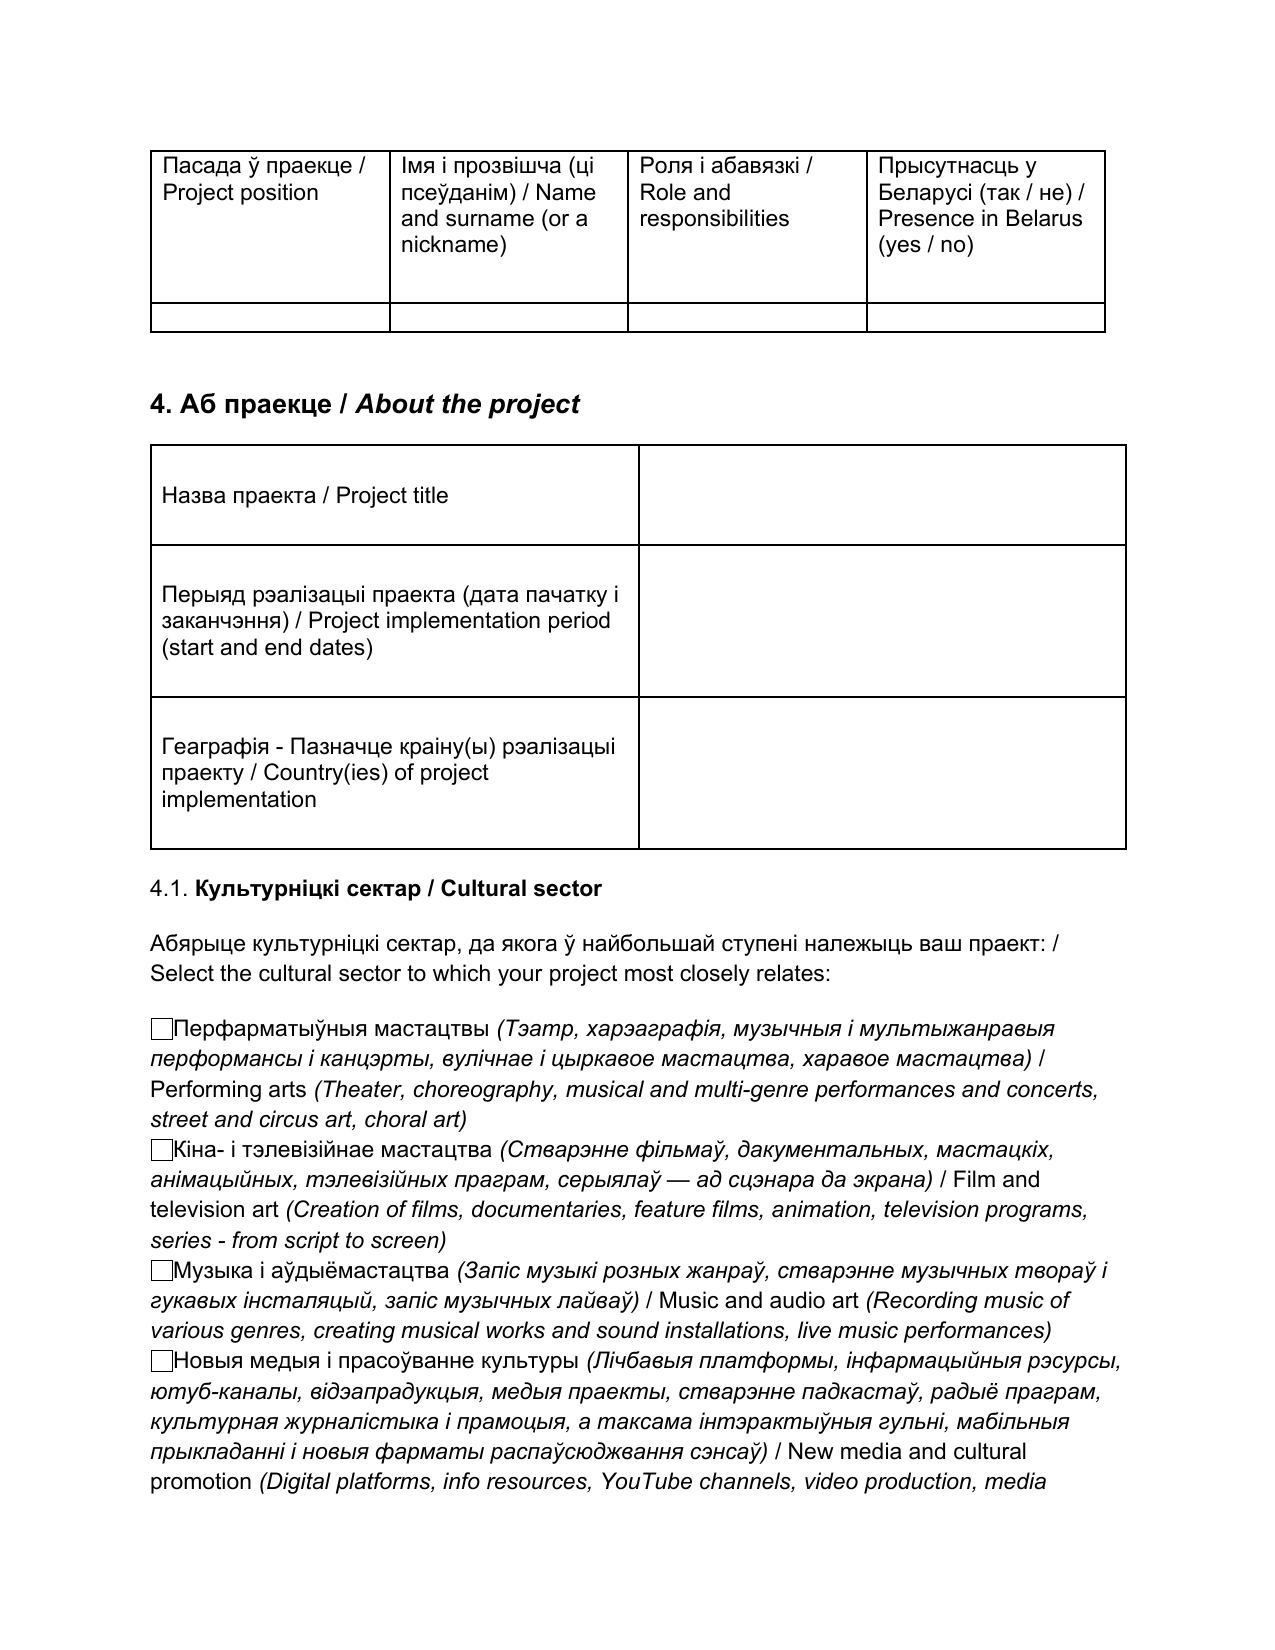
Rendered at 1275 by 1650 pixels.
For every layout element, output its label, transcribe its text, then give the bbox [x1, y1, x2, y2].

table_cell Перыяд рэалізацыі праекта (дата пачатку і заканчэння) / Project implementation period (start and end dates) [152, 546, 638, 696]
table_cell [391, 304, 627, 331]
table_header Роля і абавязкі / Role and responsibilities [629, 152, 866, 302]
subtitle Абярыце культурніцкі сектар, да якога ў найбольшай ступені належыць ваш праект: / Select the cultural sector to which your project most closely relates: [150, 930, 1125, 986]
table_cell [629, 304, 866, 331]
table_cell [640, 698, 1125, 847]
table_header Імя і прозвішча (ці псеўданім) / Name and surname (or a nickname) [391, 152, 627, 302]
table_cell [640, 546, 1125, 696]
table_cell [152, 304, 389, 331]
table_header Прысутнасць у Беларусі (так / не) / Presence in Belarus (yes / no) [868, 152, 1104, 302]
table_header Назва праекта / Project title [152, 446, 638, 543]
table_header [640, 446, 1125, 543]
table_header Пасада ў праекце / Project position [152, 152, 389, 302]
subtitle 4.1. Культурніцкі сектар / Cultural sector [150, 874, 1125, 901]
subtitle 4. Аб праекце / About the project [150, 388, 1125, 419]
table_cell Геаграфія - Пазначце краіну(ы) рэалізацыі праекту / Country(ies) of project implementation [152, 698, 638, 847]
table_cell [868, 304, 1104, 331]
text Музыка і аўдыёмастацтва (Запіс музыкі розных жанраў, стварэнне музычных твораў і гукавых інсталяцый, запіс музычных лайваў) / Music and audio art (Recording music of various genres, creating musical works and sound installations, live music performances) [150, 1257, 1125, 1344]
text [150, 1347, 1125, 1495]
text Перфарматыўныя мастацтвы (Тэатр, харэаграфія, музычныя і мультыжанравыя перформансы і канцэрты, вулічнае і цыркавое мастацтва, харавое мастацтва) / Performing arts (Theater, choreography, musical and multi-genre performances and concerts, street and circus art, choral art) [150, 1015, 1125, 1132]
text Кіна- і тэлевізійнае мастацтва (Стварэнне фільмаў, дакументальных, мастацкіх, анімацыйных, тэлевізійных праграм, серыялаў — ад сцэнара да экрана) / Film and television art (Creation of films, documentaries, feature films, animation, television programs, series - from script to screen) [150, 1136, 1125, 1253]
